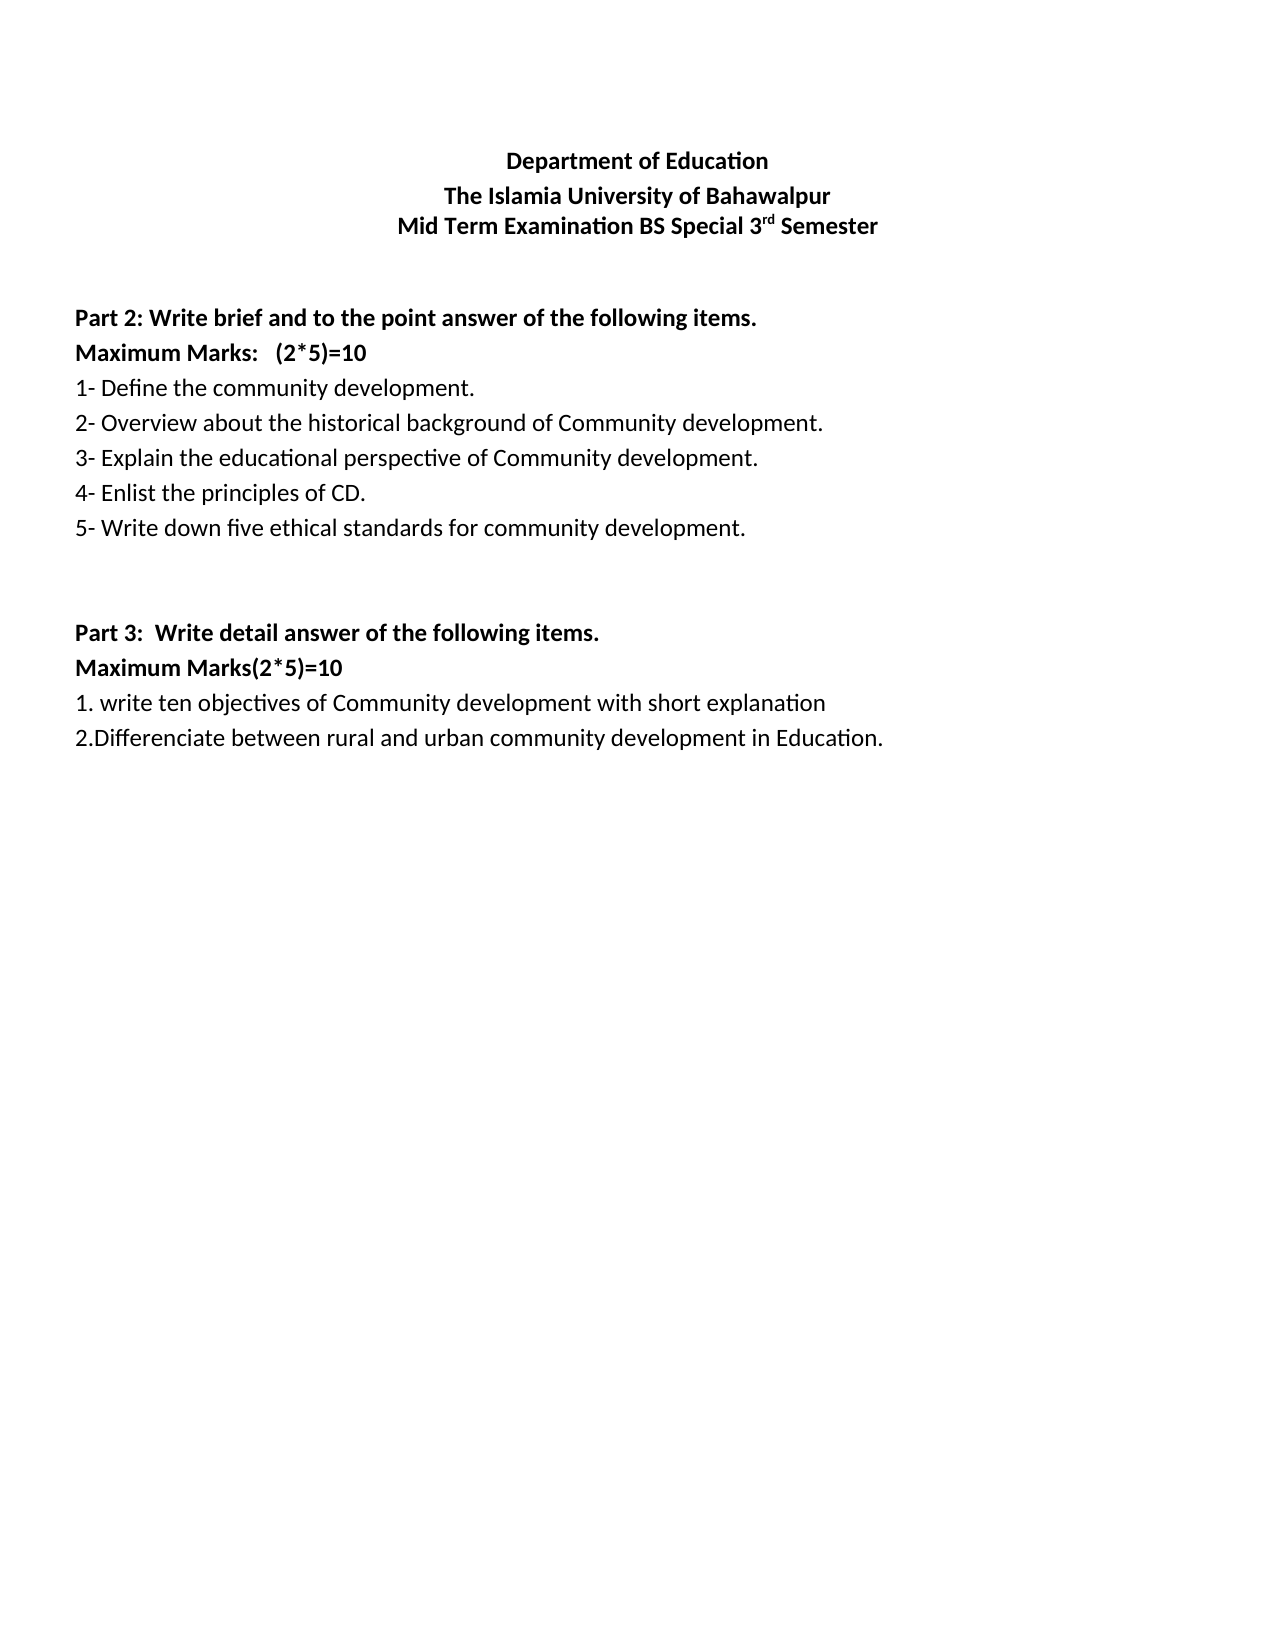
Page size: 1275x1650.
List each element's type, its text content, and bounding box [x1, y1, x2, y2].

text Maximum Marks(2*5)=10 [75, 652, 1200, 683]
text The Islamia University of Bahawalpur [75, 180, 1200, 211]
text 3- Explain the educational perspective of Community development. [75, 442, 1200, 473]
text 2- Overview about the historical background of Community development. [75, 407, 1200, 438]
text 4- Enlist the principles of CD. [75, 477, 1200, 508]
text Mid Term Examination BS Special 3rd Semester [75, 211, 1200, 241]
text Part 3: Write detail answer of the following items. [75, 617, 1200, 648]
text Department of Education [75, 145, 1200, 176]
text 1- Define the community development. [75, 372, 1200, 403]
text Maximum Marks: (2*5)=10 [75, 337, 1200, 368]
text Part 2: Write brief and to the point answer of the following items. [75, 302, 1200, 333]
text 1. write ten objectives of Community development with short explanation [75, 687, 1200, 718]
text 2.Differenciate between rural and urban community development in Education. [75, 722, 1200, 753]
text 5- Write down five ethical standards for community development. [75, 512, 1200, 543]
